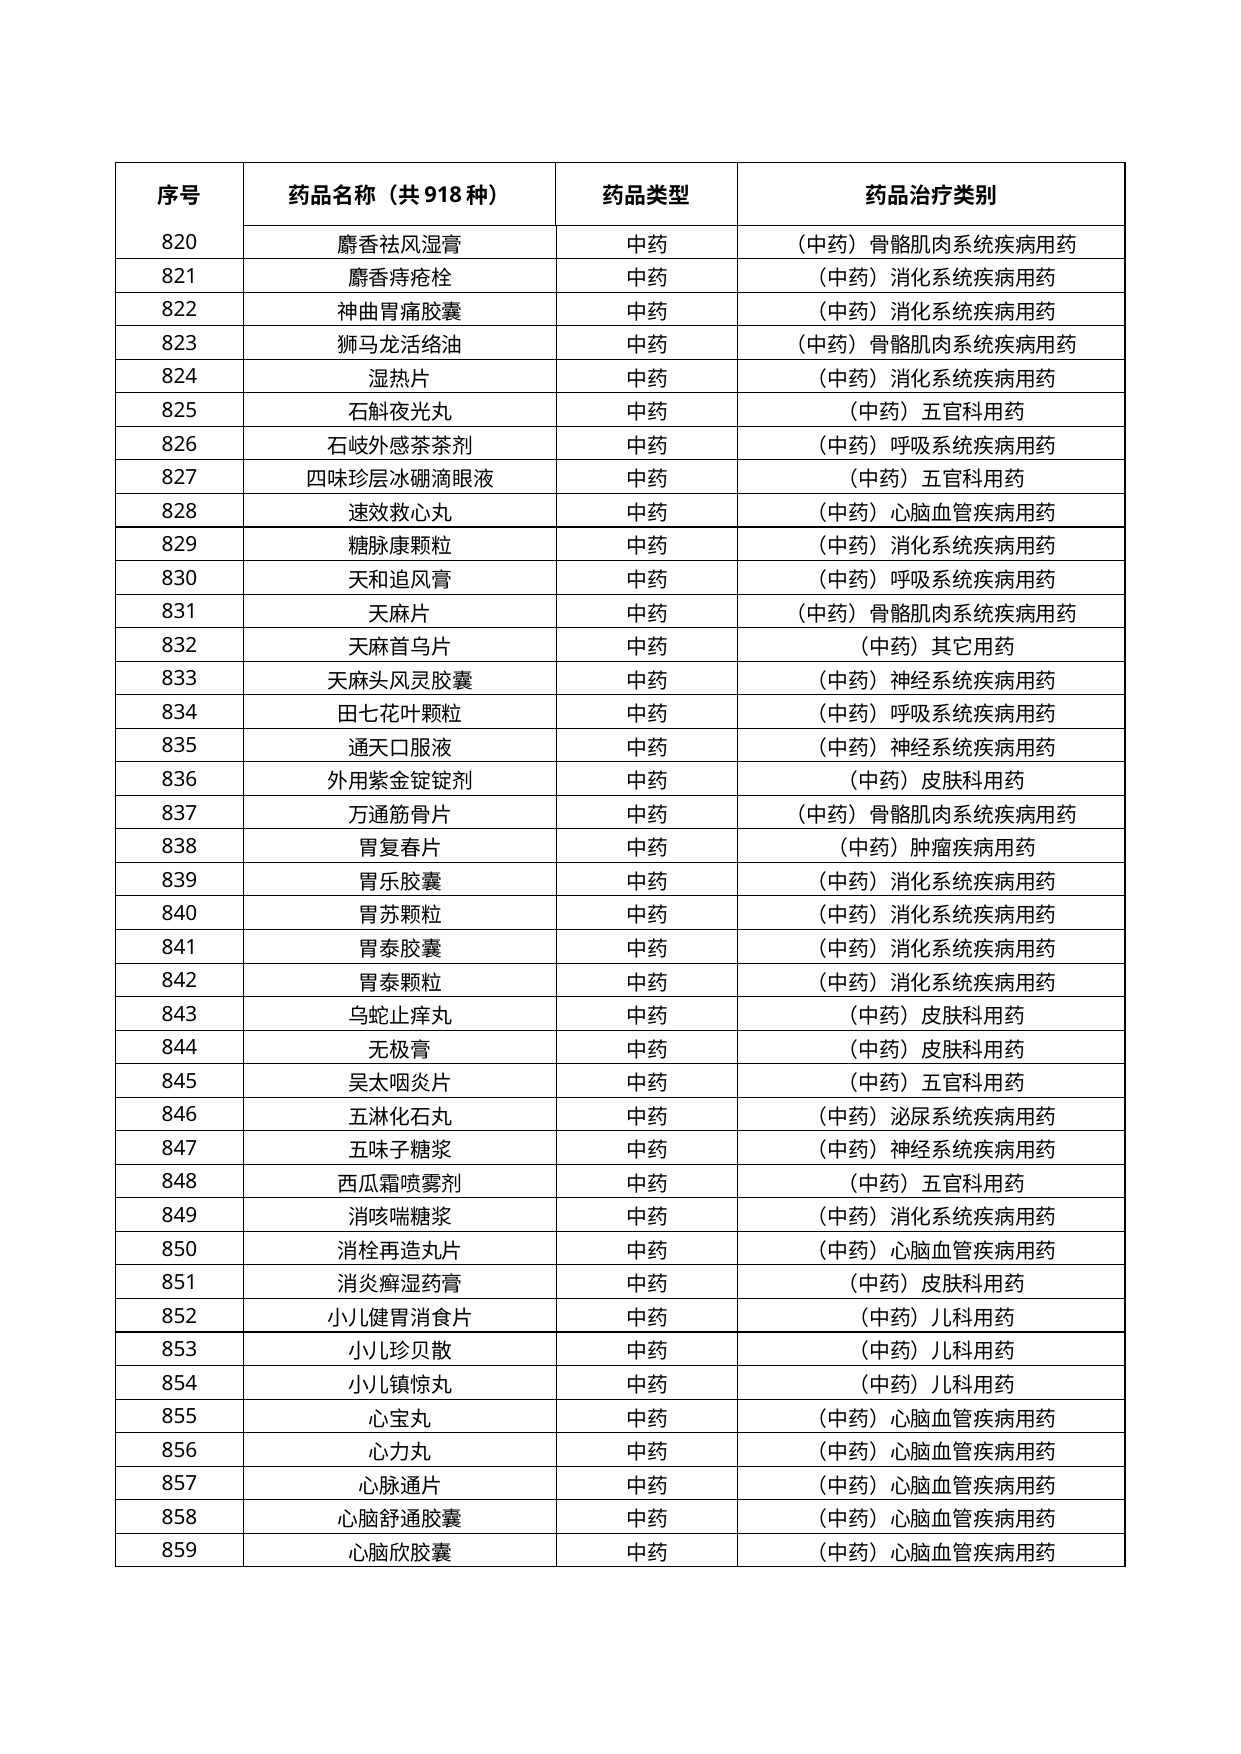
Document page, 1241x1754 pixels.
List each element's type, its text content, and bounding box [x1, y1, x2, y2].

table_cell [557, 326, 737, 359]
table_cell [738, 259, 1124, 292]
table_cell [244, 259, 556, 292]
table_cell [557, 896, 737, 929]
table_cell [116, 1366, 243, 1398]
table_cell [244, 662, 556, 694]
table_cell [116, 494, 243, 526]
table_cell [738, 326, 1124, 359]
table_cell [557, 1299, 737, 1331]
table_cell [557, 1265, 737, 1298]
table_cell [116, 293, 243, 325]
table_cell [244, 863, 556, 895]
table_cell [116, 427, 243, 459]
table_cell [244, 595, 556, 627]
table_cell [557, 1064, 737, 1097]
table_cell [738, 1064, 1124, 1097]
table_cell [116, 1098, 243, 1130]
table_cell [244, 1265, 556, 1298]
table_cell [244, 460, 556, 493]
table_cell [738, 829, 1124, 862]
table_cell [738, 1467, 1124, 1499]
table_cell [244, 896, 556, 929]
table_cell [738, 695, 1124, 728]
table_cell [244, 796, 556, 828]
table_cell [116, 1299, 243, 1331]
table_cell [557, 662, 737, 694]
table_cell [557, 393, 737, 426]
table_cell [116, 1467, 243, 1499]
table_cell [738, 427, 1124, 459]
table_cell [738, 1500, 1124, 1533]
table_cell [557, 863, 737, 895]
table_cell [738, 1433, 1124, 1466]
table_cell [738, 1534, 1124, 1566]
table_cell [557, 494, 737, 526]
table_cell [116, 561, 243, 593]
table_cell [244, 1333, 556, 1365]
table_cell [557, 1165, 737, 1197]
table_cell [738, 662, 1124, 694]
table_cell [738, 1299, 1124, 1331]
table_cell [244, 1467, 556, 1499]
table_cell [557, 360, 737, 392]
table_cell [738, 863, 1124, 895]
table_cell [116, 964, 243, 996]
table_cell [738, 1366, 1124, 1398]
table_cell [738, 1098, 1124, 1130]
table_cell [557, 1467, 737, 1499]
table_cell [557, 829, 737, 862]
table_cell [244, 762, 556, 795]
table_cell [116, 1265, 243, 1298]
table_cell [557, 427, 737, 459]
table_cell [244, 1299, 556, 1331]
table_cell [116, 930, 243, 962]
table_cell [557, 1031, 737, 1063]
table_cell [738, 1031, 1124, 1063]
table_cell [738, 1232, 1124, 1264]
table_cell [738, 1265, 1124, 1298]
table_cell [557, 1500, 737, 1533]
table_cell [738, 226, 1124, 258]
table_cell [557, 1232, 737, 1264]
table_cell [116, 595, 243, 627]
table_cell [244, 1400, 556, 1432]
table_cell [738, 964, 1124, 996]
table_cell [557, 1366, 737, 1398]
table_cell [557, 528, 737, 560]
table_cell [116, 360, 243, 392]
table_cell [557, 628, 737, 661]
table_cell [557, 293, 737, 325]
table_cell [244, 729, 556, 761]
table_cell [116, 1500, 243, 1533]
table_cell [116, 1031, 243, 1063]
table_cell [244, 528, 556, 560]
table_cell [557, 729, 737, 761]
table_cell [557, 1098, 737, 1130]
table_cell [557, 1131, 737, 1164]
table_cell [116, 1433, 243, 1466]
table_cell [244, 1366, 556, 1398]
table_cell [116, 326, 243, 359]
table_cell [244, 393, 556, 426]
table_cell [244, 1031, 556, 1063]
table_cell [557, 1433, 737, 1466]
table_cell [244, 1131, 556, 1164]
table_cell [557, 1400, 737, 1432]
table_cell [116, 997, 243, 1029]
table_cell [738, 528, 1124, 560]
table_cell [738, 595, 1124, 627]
table_header 药品类型 [556, 163, 737, 224]
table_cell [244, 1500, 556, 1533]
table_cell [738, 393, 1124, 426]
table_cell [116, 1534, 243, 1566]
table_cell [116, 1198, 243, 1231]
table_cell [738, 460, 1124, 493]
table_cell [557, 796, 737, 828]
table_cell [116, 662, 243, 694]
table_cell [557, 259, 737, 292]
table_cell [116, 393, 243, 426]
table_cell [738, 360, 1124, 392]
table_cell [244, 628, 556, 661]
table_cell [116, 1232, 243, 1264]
table_header 药品名称（共918种） [244, 163, 555, 224]
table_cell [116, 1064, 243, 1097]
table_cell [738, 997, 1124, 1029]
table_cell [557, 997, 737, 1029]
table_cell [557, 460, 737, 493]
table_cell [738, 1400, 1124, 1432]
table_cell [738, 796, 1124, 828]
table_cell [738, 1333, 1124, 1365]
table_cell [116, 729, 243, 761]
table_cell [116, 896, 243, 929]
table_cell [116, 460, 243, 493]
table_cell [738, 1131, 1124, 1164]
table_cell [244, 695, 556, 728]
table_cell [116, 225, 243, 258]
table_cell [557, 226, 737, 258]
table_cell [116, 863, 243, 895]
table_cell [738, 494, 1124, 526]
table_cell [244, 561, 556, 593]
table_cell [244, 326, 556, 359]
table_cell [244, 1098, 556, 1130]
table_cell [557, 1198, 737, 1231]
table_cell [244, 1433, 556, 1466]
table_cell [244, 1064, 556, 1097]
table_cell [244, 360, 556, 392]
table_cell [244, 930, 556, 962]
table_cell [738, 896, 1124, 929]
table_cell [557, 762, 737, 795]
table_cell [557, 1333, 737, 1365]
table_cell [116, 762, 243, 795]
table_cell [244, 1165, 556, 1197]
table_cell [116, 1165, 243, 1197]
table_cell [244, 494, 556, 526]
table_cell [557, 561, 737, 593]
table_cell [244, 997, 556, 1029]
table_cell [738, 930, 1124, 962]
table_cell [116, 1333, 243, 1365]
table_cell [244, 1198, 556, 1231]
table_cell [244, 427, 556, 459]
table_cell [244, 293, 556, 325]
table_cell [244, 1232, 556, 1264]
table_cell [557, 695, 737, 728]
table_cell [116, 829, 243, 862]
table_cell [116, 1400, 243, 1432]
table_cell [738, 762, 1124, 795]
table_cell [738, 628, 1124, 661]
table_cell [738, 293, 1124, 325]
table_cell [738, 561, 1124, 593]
table_header 药品治疗类别 [738, 163, 1124, 224]
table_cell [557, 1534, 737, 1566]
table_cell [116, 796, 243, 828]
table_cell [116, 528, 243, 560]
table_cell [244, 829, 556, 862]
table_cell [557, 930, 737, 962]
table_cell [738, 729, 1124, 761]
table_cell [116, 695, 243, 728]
table_header 序号 [116, 163, 243, 224]
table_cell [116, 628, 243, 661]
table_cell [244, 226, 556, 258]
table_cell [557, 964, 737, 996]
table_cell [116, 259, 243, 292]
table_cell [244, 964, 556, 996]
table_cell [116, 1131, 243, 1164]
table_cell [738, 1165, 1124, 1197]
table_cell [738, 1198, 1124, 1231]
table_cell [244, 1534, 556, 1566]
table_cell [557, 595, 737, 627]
